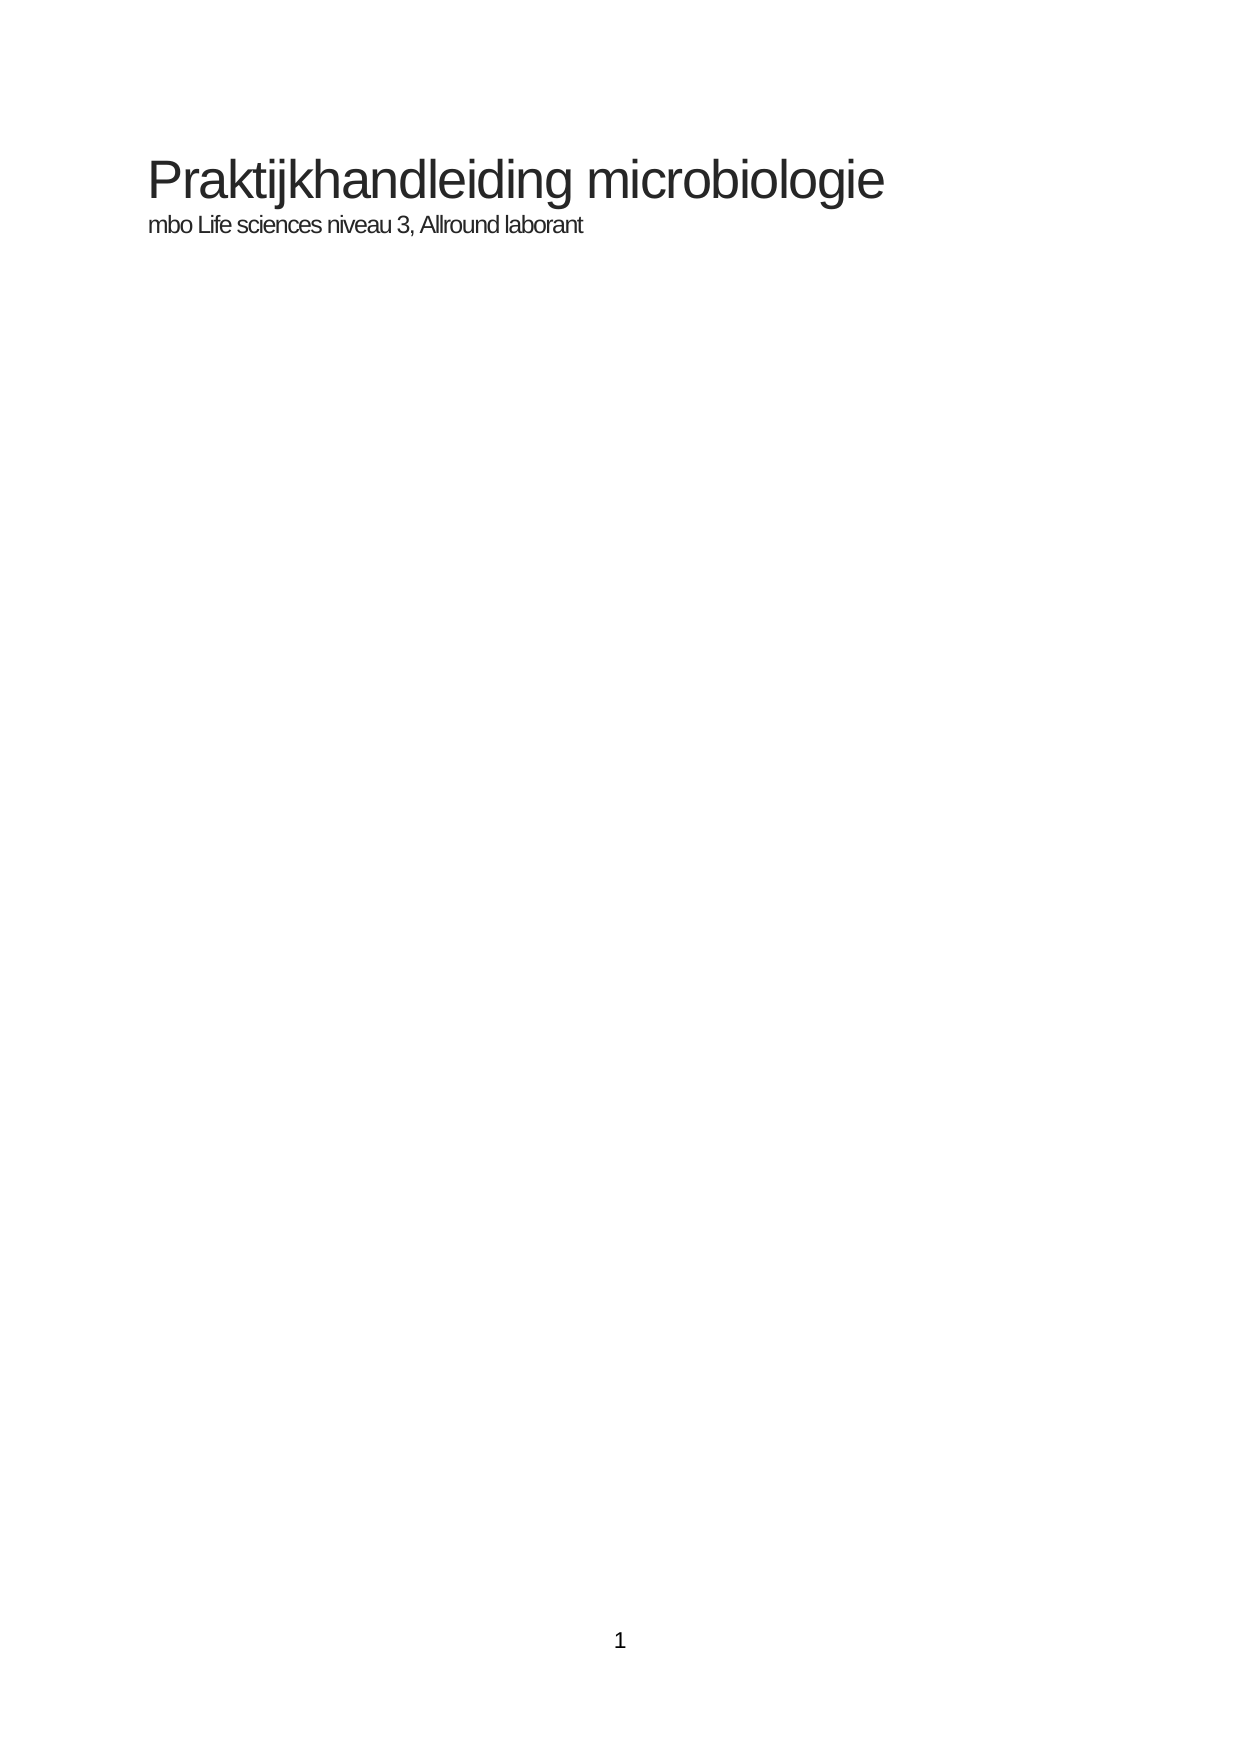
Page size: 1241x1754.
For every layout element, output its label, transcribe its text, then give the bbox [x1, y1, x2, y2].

title mbo Life sciences niveau 3, Allround laborant [148, 210, 1093, 239]
title Praktijkhandleiding microbiologie [148, 148, 1093, 210]
